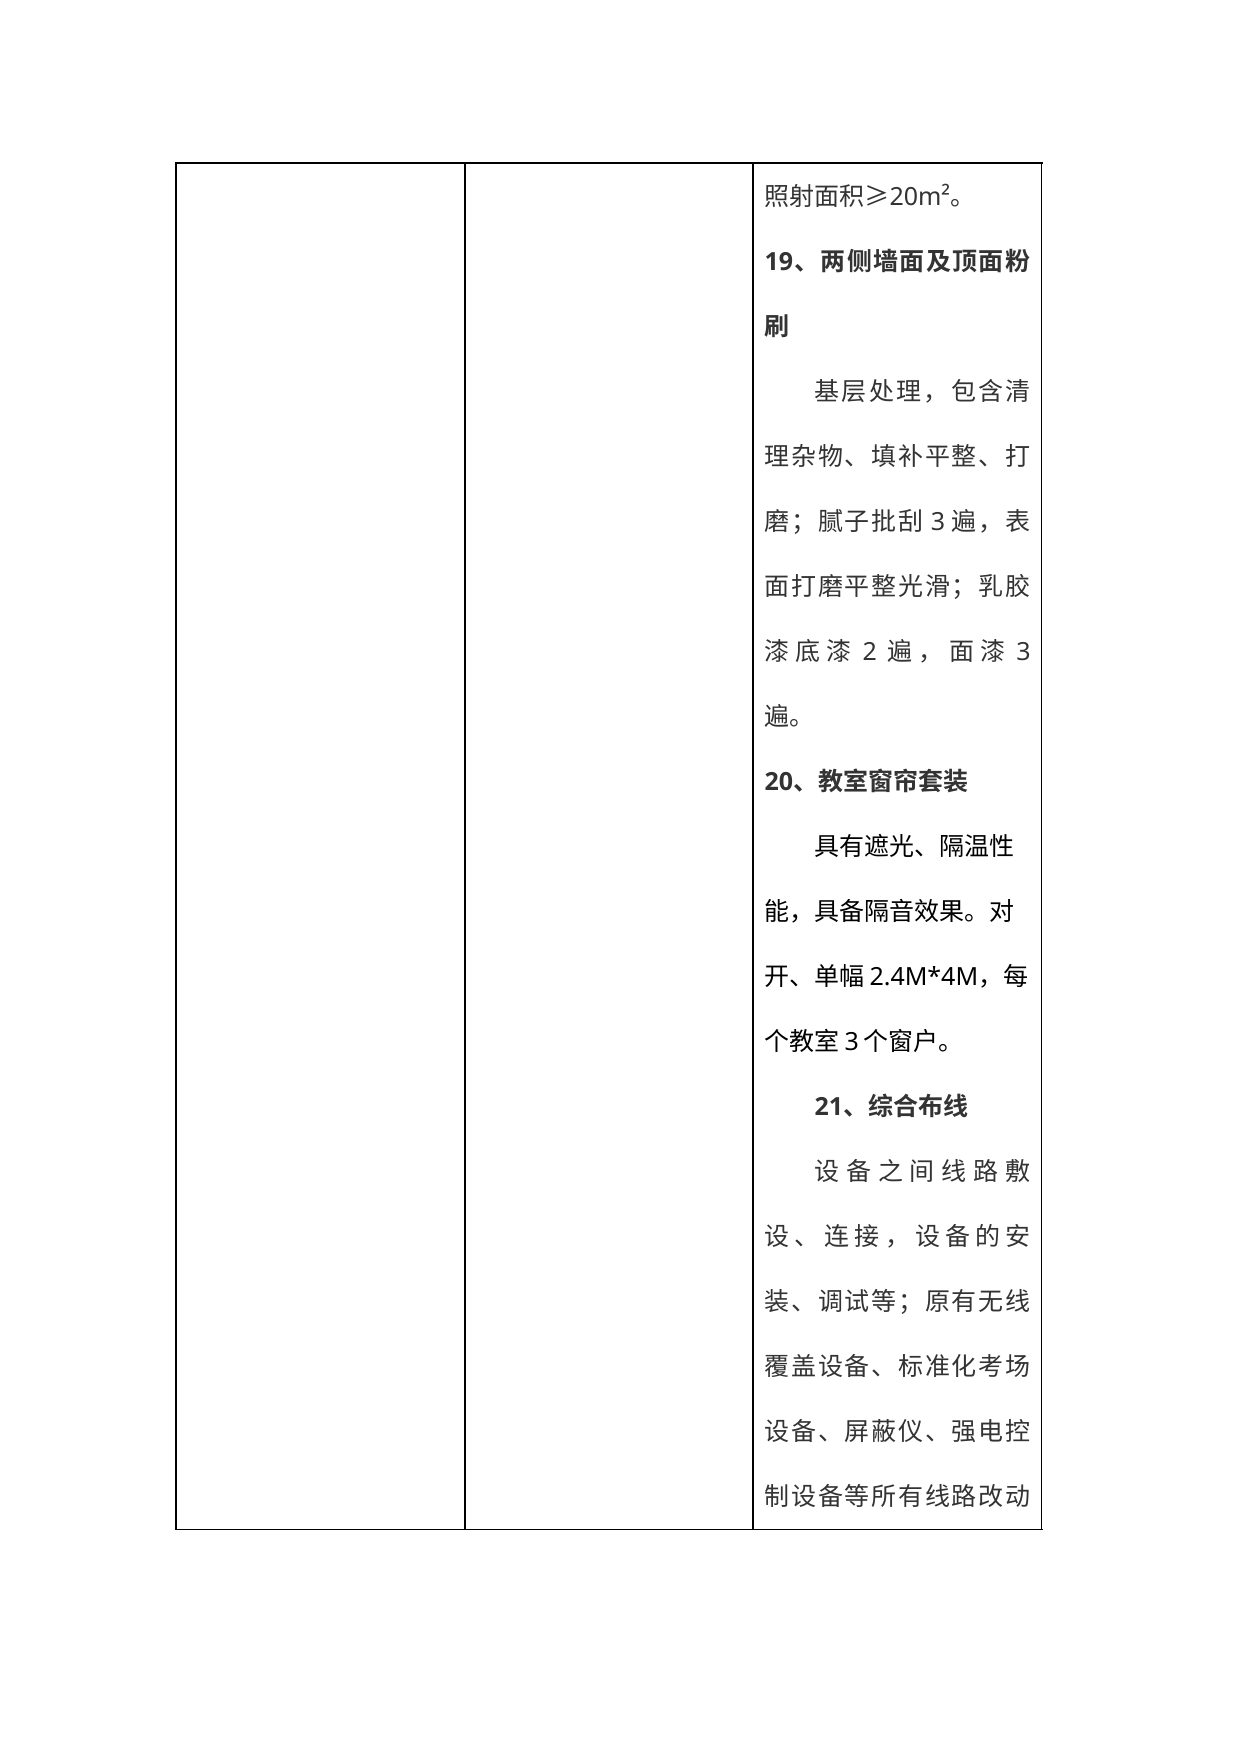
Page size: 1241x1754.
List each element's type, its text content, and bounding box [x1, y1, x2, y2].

table_cell 1 [177, 164, 464, 1528]
table_cell [466, 164, 752, 1528]
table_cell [754, 164, 1041, 1528]
